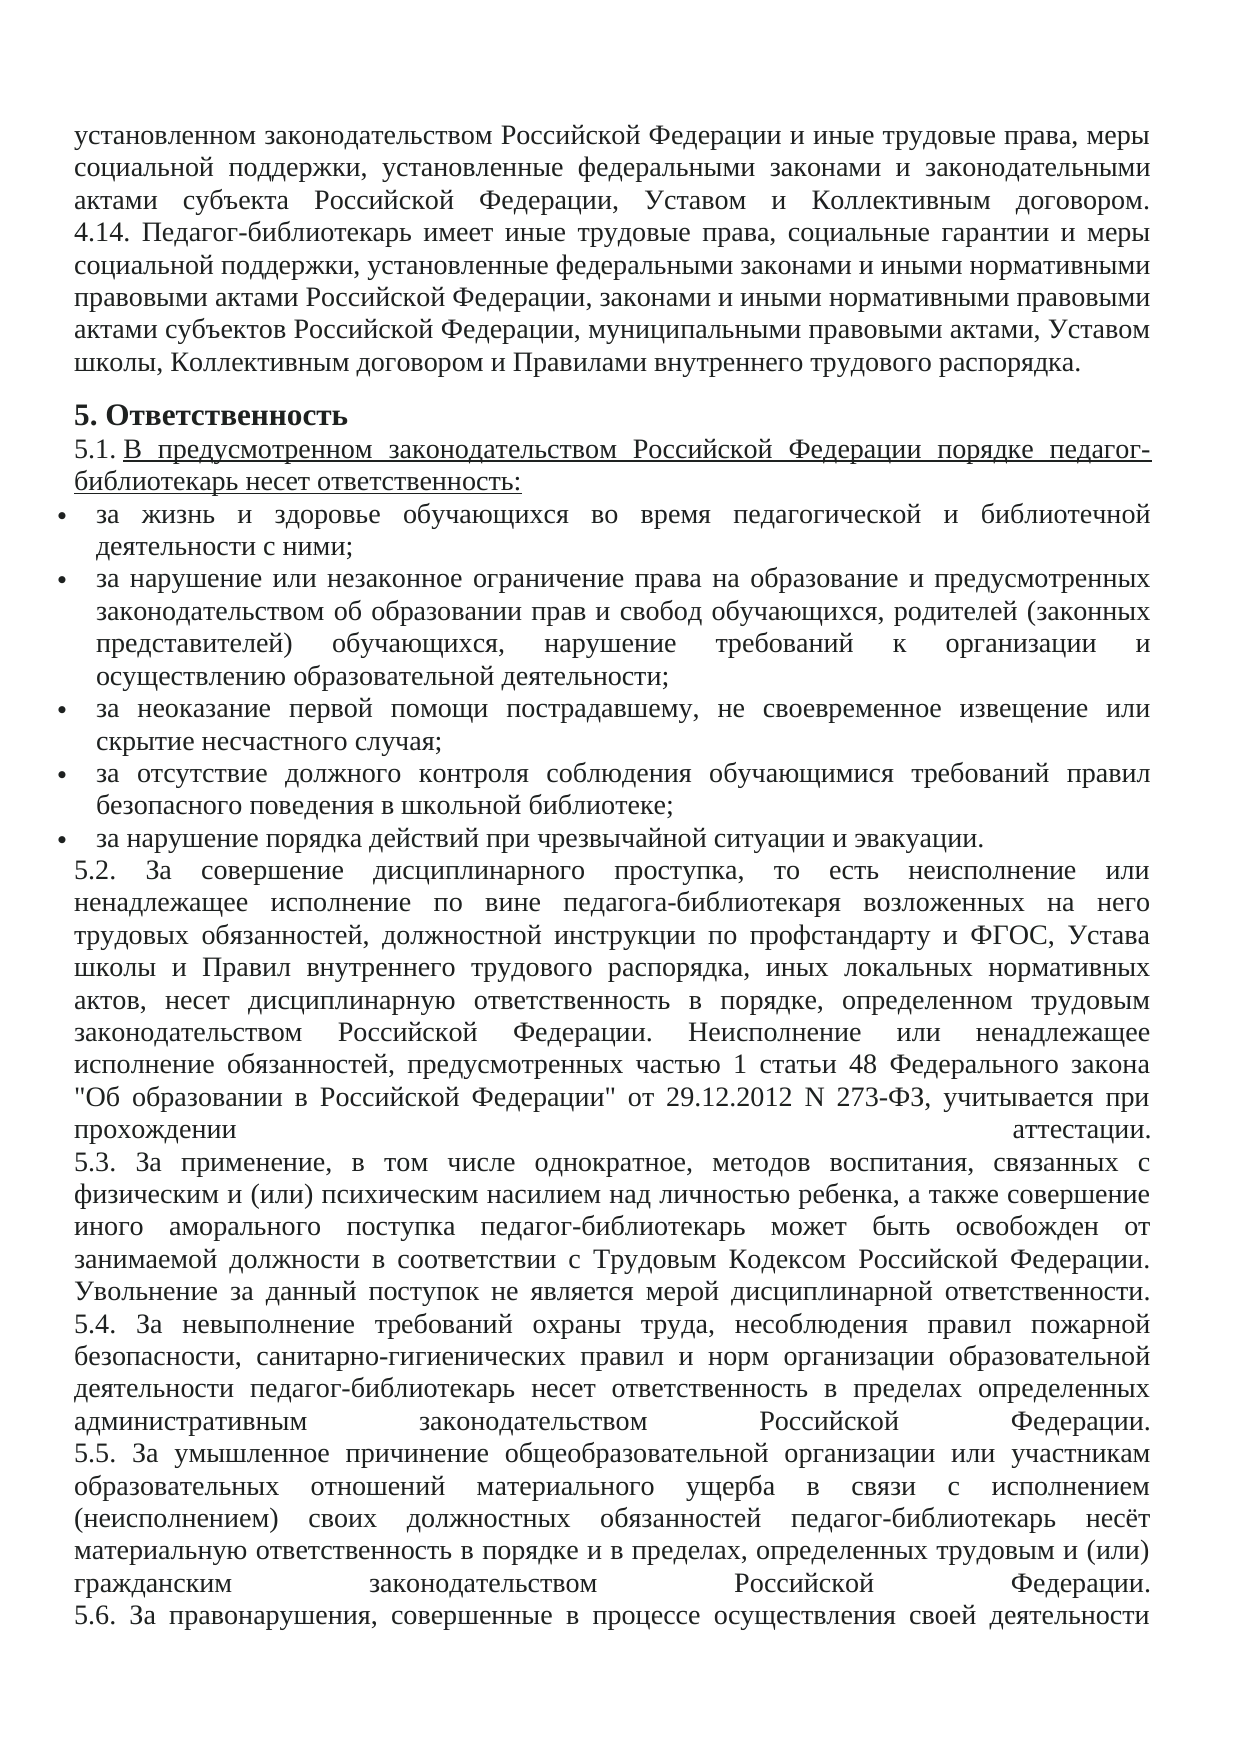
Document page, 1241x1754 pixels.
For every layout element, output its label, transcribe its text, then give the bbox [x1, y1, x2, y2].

list за неоказание первой помощи пострадавшему, не своевременное извещение или скрытие несчастного случая; [58, 691, 1152, 756]
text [74, 118, 1152, 377]
text 5. Ответственность [74, 393, 1152, 432]
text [74, 853, 1152, 1631]
text 5.1. [74, 432, 1152, 497]
list за нарушение или незаконное ограничение права на образование и предусмотренных законодательством об образовании прав и свобод обучающихся, родителей (законных представителей) обучающихся, нарушение требований к организации и осуществлению образовательной деятельности; [58, 562, 1152, 691]
list за жизнь и здоровье обучающихся во время педагогической и библиотечной деятельности с ними; [58, 497, 1152, 562]
list за нарушение порядка действий при чрезвычайной ситуации и эвакуации. [58, 821, 1152, 853]
list за отсутствие должного контроля соблюдения обучающимися требований правил безопасного поведения в школьной библиотеке; [58, 756, 1152, 821]
